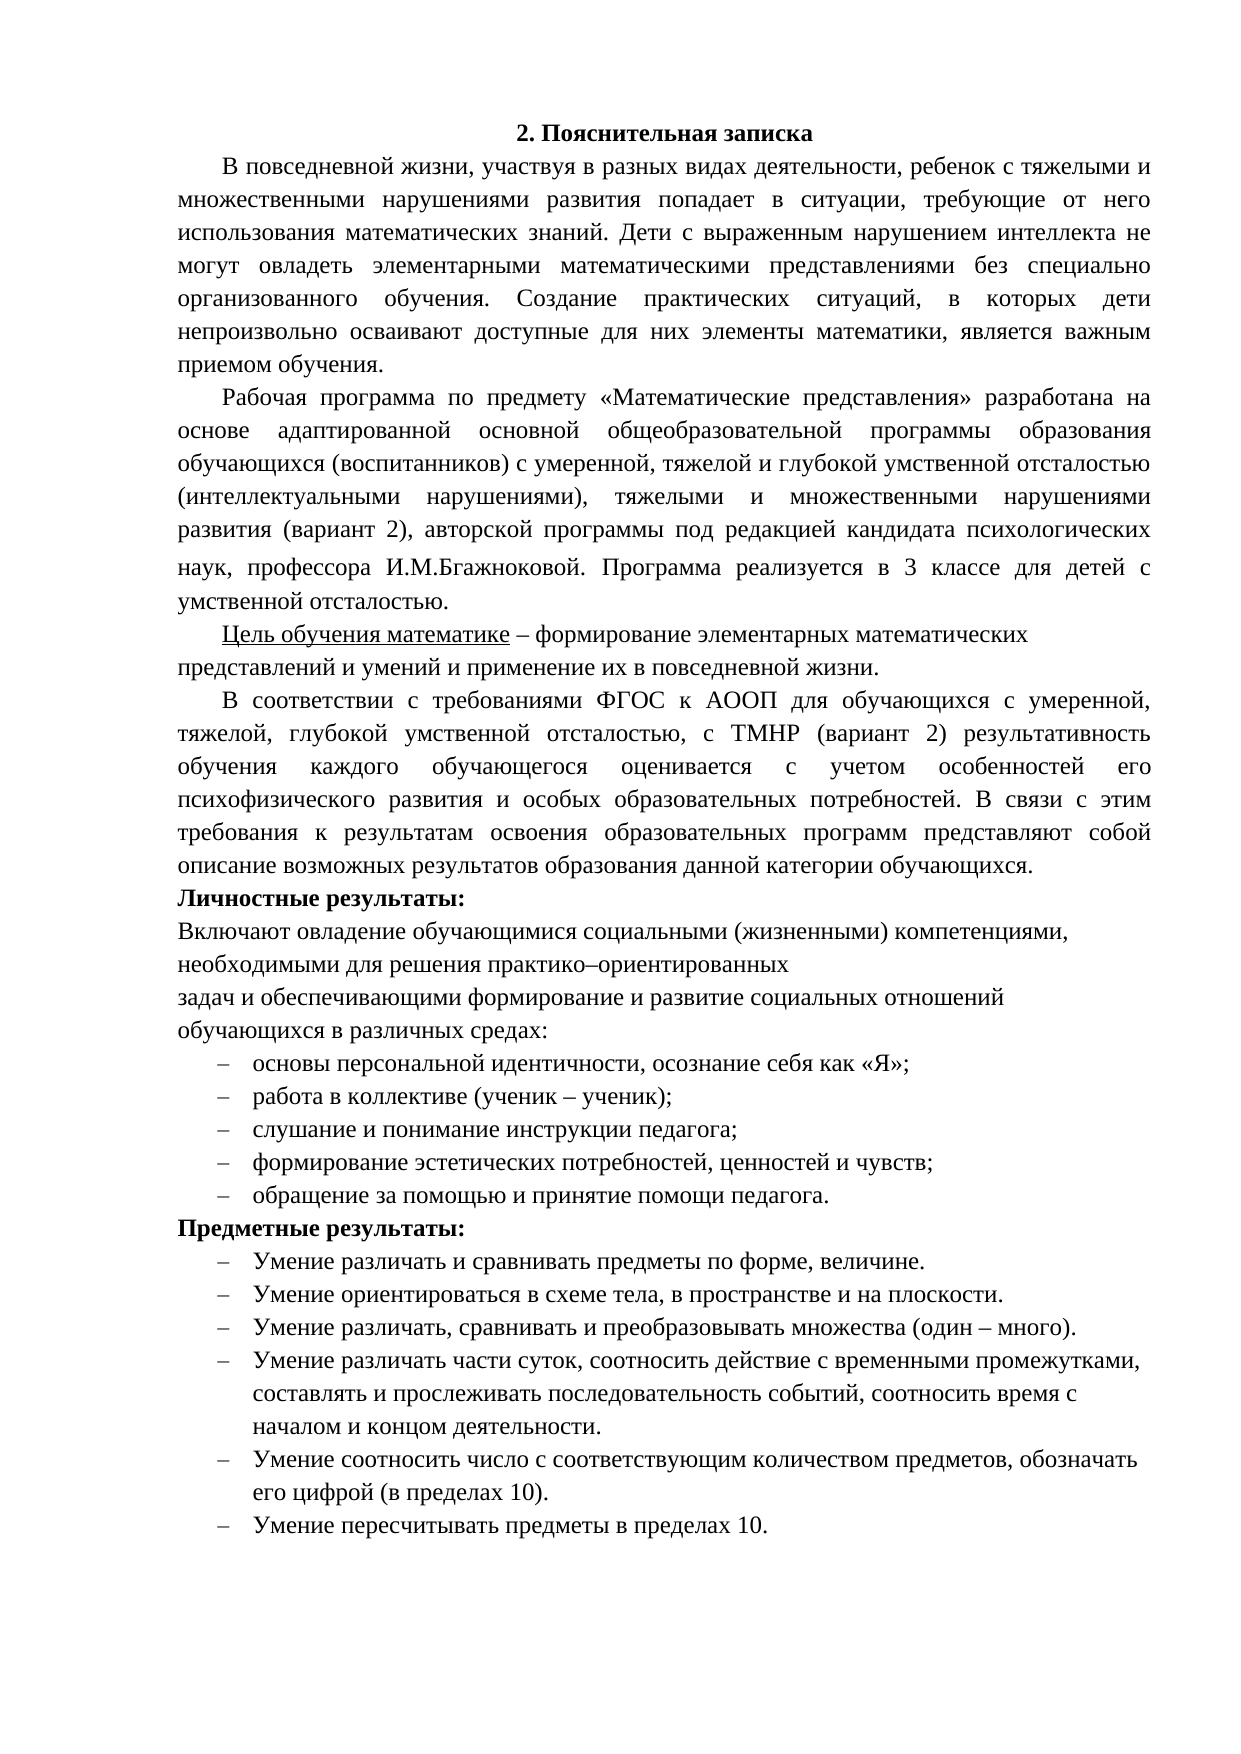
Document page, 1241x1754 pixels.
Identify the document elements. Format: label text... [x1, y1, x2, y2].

list Умение различать, сравнивать и преобразовывать множества (один – много). [215, 1312, 1152, 1341]
text Рабочая программа по предмету «Математические представления» разработана на основе адаптированной основной общеобразовательной программы образования обучающихся (воспитанников) с умеренной, тяжелой и глубокой умственной отсталостью (интеллектуальными нарушениями), тяжелыми и множественными нарушениями развития (вариант 2), авторской программы под редакцией кандидата психологических наук, профессора И.М.Бгажноковой. Программа реализуется в 3 классе для детей с умственной отсталостью. [177, 382, 1152, 615]
text В повседневной жизни, участвуя в разных видах деятельности, ребенок с тяжелыми и множественными нарушениями развития попадает в ситуации, требующие от него использования математических знаний. Дети с выраженным нарушением интеллекта не могут овладеть элементарными математическими представлениями без специально организованного обучения. Создание практических ситуаций, в которых дети непроизвольно осваивают доступные для них элементы математики, является важным приемом обучения. [177, 151, 1152, 378]
list формирование эстетических потребностей, ценностей и чувств; [215, 1147, 1152, 1176]
list обращение за помощью и принятие помощи педагога. [215, 1180, 1152, 1209]
text В соответствии с требованиями ФГОС к АООП для обучающихся с умеренной, тяжелой, глубокой умственной отсталостью, с ТМНР (вариант 2) результативность обучения каждого обучающегося оценивается с учетом особенностей его психофизического развития и особых образовательных потребностей. В связи с этим требования к результатам освоения образовательных программ представляют собой описание возможных результатов образования данной категории обучающихся. [177, 685, 1152, 879]
text Личностные результаты: [177, 883, 1152, 912]
list Умение различать части суток, соотносить действие с временными промежутками, составлять и прослеживать последовательность событий, соотносить время с началом и концом деятельности. [215, 1345, 1152, 1440]
list работа в коллективе (ученик – ученик); [215, 1081, 1152, 1110]
list Умение пересчитывать предметы в пределах 10. [215, 1511, 1152, 1539]
list Умение ориентироваться в схеме тела, в пространстве и на плоскости. [215, 1279, 1152, 1308]
text Предметные результаты: [177, 1213, 1152, 1242]
list основы персональной идентичности, осознание себя как «Я»; [215, 1048, 1152, 1077]
text Включают овладение обучающимися социальными (жизненными) компетенциями, необходимыми для решения практико–ориентированных задач и обеспечивающими формирование и развитие социальных отношений обучающихся в различных средах: [177, 916, 1152, 1044]
list Умение различать и сравнивать предметы по форме, величине. [215, 1246, 1152, 1275]
text Цель обучения математике – формирование элементарных математических представлений и умений и применение их в повседневной жизни. [177, 619, 1152, 681]
list Умение соотносить число с соответствующим количеством предметов, обозначать его цифрой (в пределах 10). [215, 1444, 1152, 1506]
list слушание и понимание инструкции педагога; [215, 1114, 1152, 1143]
text 2. Пояснительная записка [177, 118, 1152, 147]
